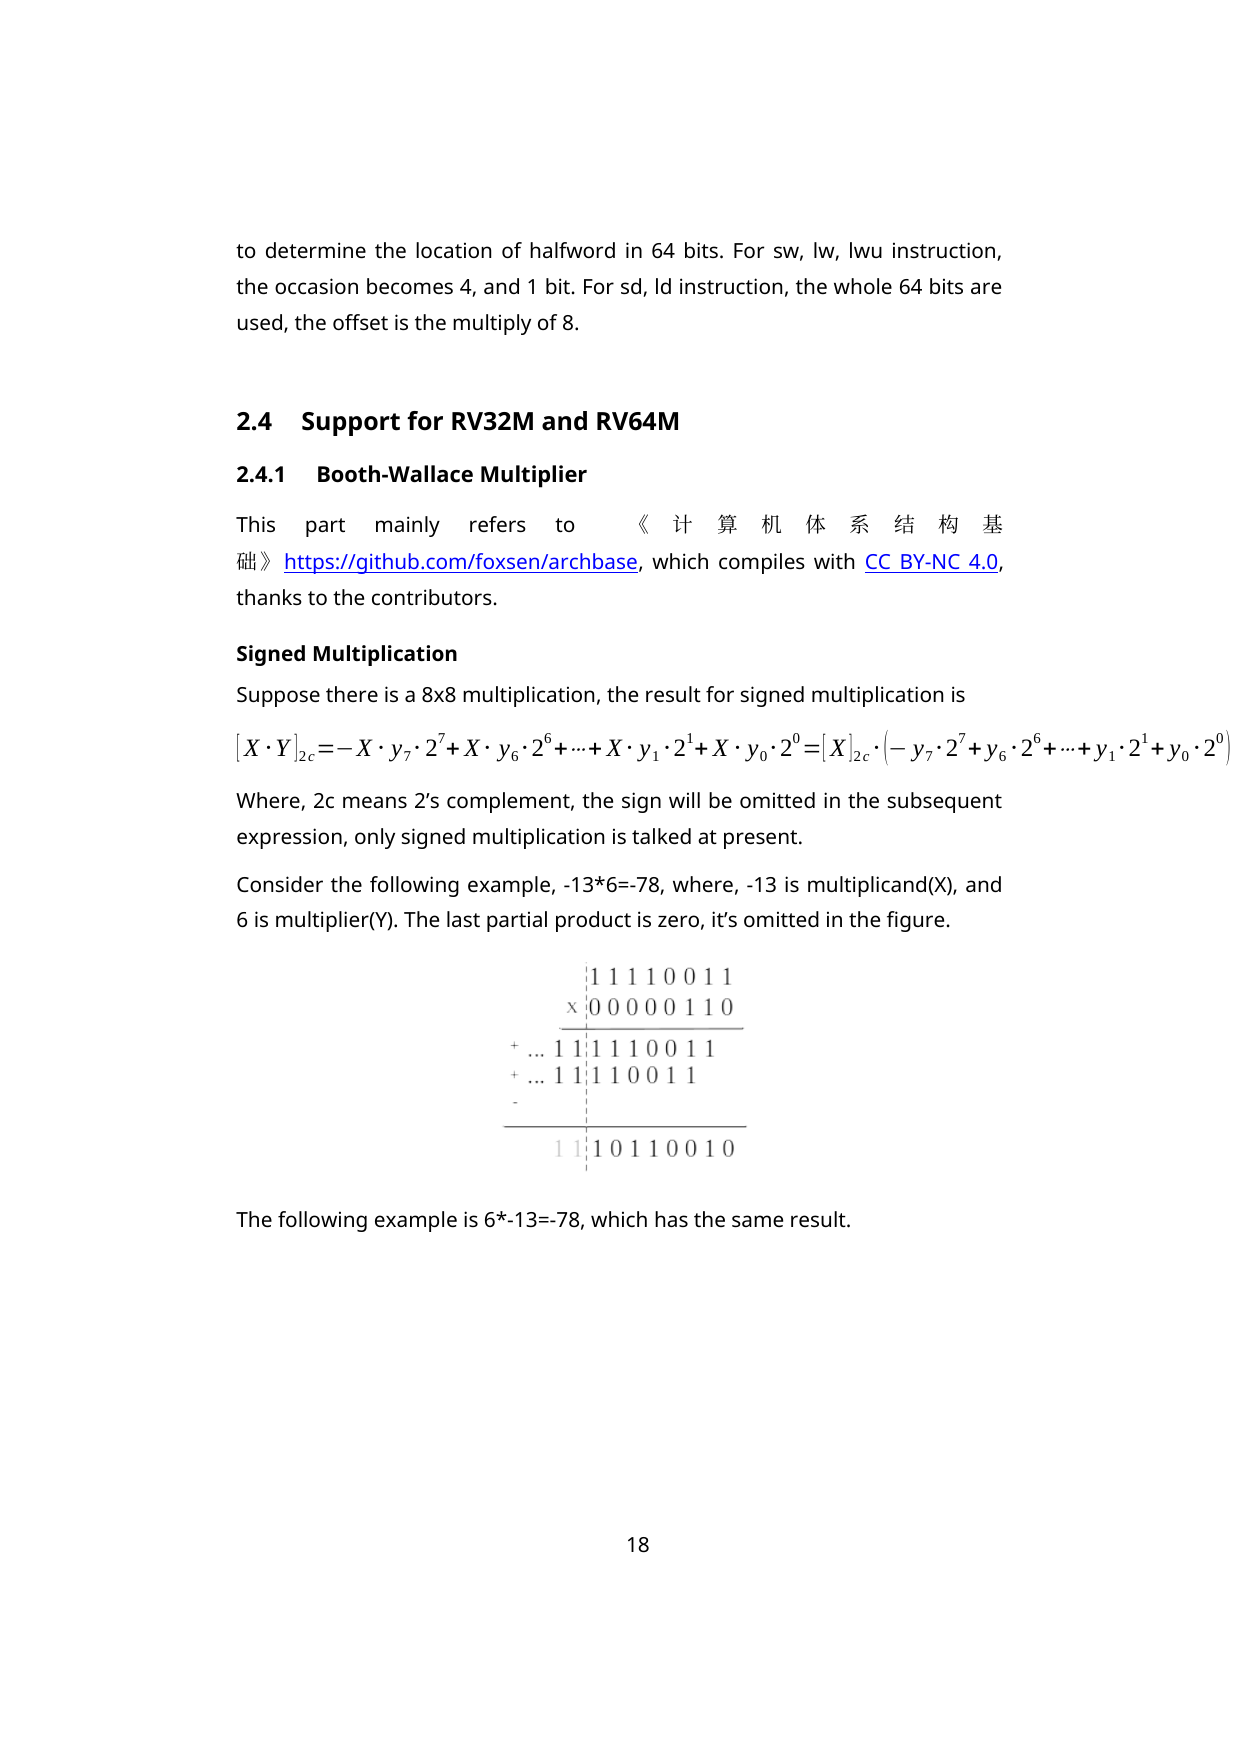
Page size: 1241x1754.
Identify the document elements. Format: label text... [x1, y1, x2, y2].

subtitle Signed Multiplication [236, 639, 1004, 668]
text This part mainly refers to 《计算机体系结构基础》https://github.com/foxsen/archbase, which compiles with CC BY-NC 4.0, thanks to the contributors. [236, 508, 1004, 611]
subtitle Booth-Wallace Multiplier [236, 459, 1004, 488]
text Consider the following example, -13*6=-78, where, -13 is multiplicand(X), and 6 is multiplier(Y). The last partial product is zero, it’s omitted in the figure. [236, 870, 1004, 934]
text Suppose there is a 8x8 multiplication, the result for signed multiplication is [236, 680, 1004, 709]
text The following example is 6*-13=-78, which has the same result. [236, 1205, 1004, 1233]
subtitle Support for RV32M and RV64M [236, 404, 1004, 438]
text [236, 237, 1004, 336]
text Where, 2c means 2’s complement, the sign will be omitted in the subsequent expression, only signed multiplication is talked at present. [236, 787, 1004, 851]
